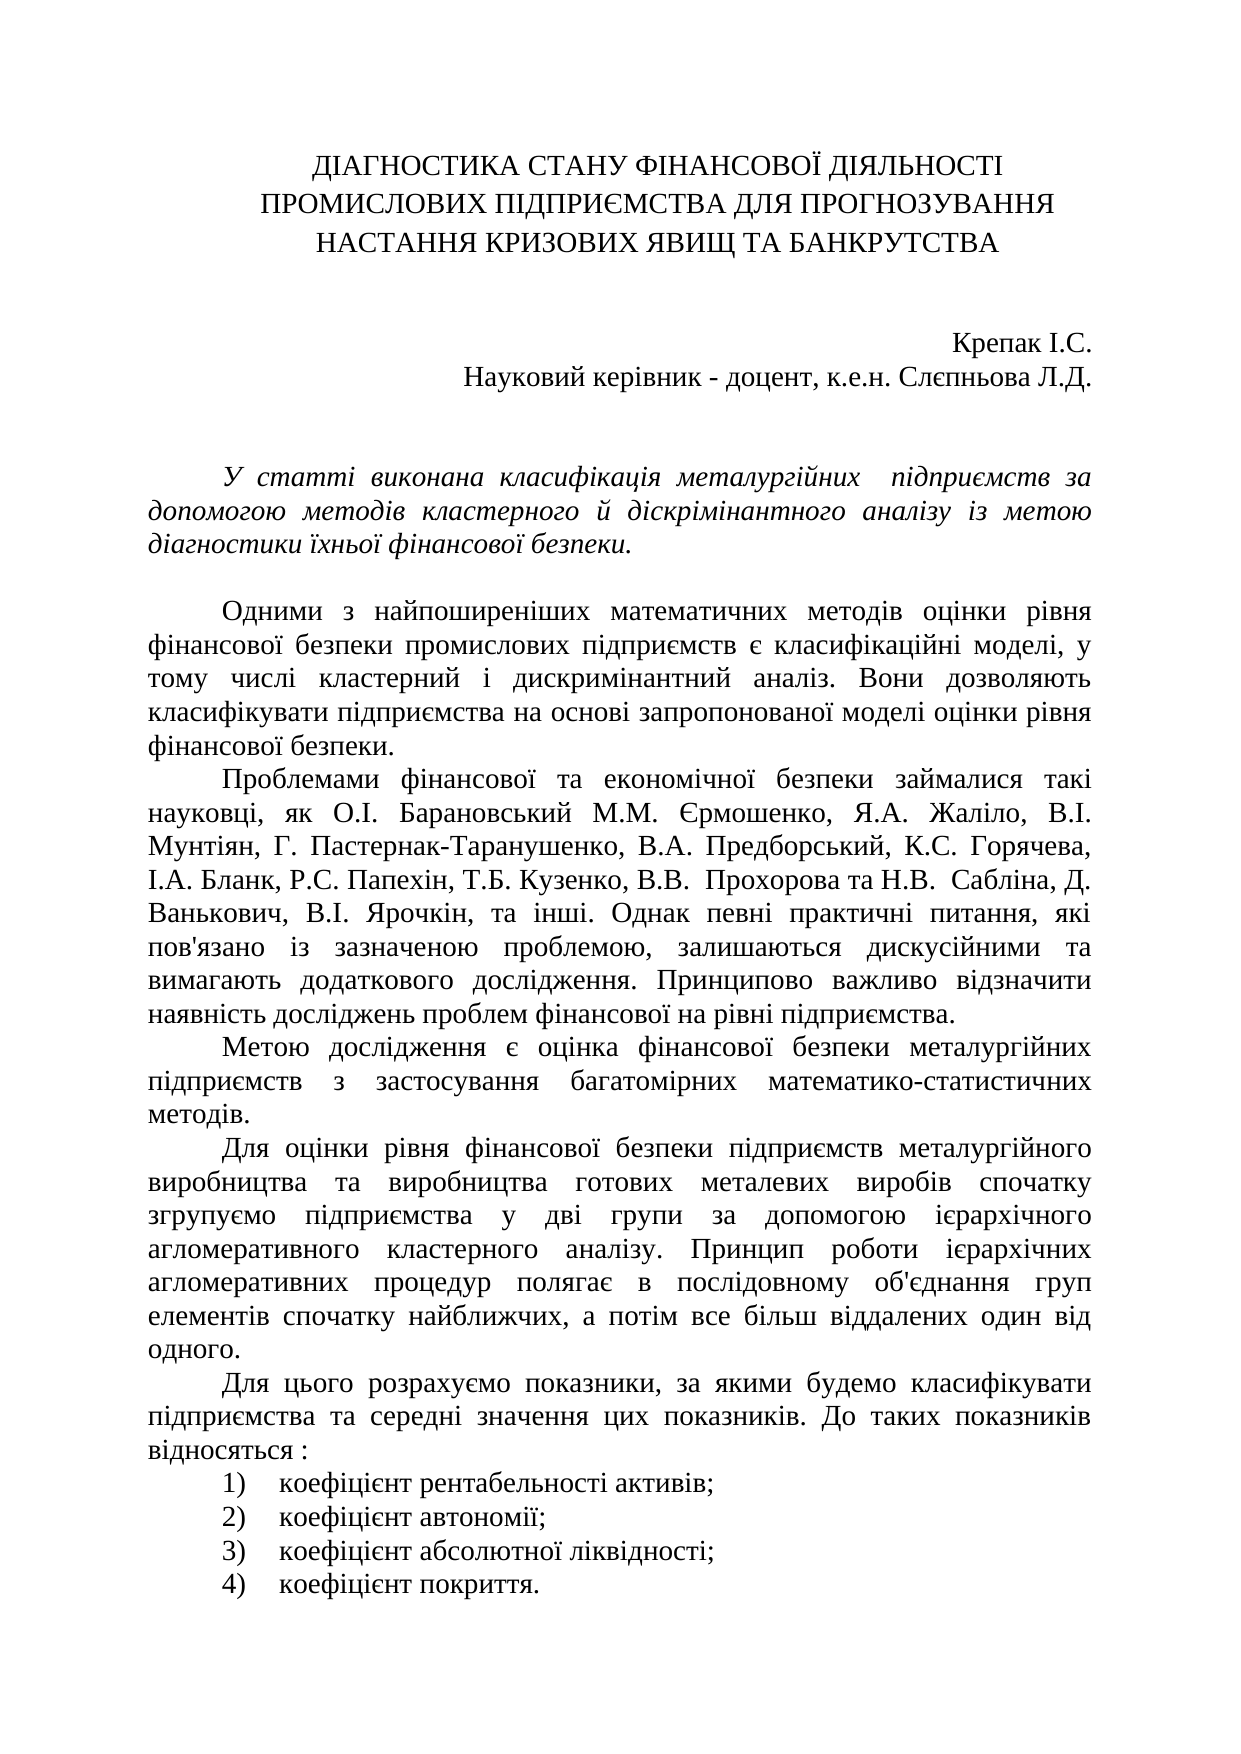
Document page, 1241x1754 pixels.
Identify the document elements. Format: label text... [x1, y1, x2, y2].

list ДІАГНОСТИКА СТАНУ ФІНАНСОВОЇ ДІЯЛЬНОСТІ ПРОМИСЛОВИХ ПІДПРИЄМСТВА ДЛЯ ПРОГНОЗУВАННЯ НАСТАННЯ КРИЗОВИХ ЯВИЩ ТА БАНКРУТСТВА [223, 148, 1092, 258]
text Для цього розрахуємо показники, за якими будемо класифікувати підприємства та середні значення цих показників. До таких показників відносяться : [148, 1365, 1092, 1466]
text Для оцінки рівня фінансової безпеки підприємств металургійного виробництва та виробництва готових металевих виробів спочатку згрупуємо підприємства у дві групи за допомогою ієрархічного агломеративного кластерного аналізу. Принцип роботи ієрархічних агломеративних процедур полягає в послідовному об'єднання груп елементів спочатку найближчих, а потім все більш віддалених один від одного. [148, 1130, 1092, 1365]
text Метою дослідження є оцінка фінансової безпеки металургійних підприємств з застосування багатомірних математико-статистичних методів. [148, 1029, 1092, 1130]
text Крепак І.С. [148, 325, 1092, 359]
text Науковий керівник - доцент, к.е.н. Слєпньова Л.Д. [148, 359, 1092, 392]
text Одними з найпоширеніших математичних методів оцінки рівня фінансової безпеки промислових підприємств є класифікаційні моделі, у тому числі кластерний і дискримінантний аналіз. Вони дозволяють класифікувати підприємства на основі запропонованої моделі оцінки рівня фінансової безпеки. [148, 593, 1092, 761]
list коефіцієнт рентабельності активів; [148, 1466, 1092, 1499]
text У статті виконана класифікація металургійних підприємств за допомогою методів кластерного й діскрімінантного аналізу із метою діагностики їхньої фінансової безпеки. [148, 459, 1092, 560]
list коефіцієнт абсолютної ліквідності; [148, 1533, 1092, 1566]
list коефіцієнт автономії; [148, 1499, 1092, 1533]
text Проблемами фінансової та економічної безпеки займалися такі науковці, як О.І. Барановський М.М. Єрмошенко, Я.А. Жаліло, В.І. Мунтіян, Г. Пастернак-Таранушенко, В.А. Предборський, К.С. Горячева, І.А. Бланк, Р.С. Папехін, Т.Б. Кузенко, В.В. Прохорова та Н.В. Сабліна, Д. Ванькович, В.І. Ярочкін, та інші. Однак певні практичні питання, які пов'язано із зазначеною проблемою, залишаються дискусійними та вимагають додаткового дослідження. Принципово важливо відзначити наявність досліджень проблем фінансової на рівні підприємства. [148, 761, 1092, 1029]
list коефіцієнт покриття. [148, 1566, 1092, 1600]
